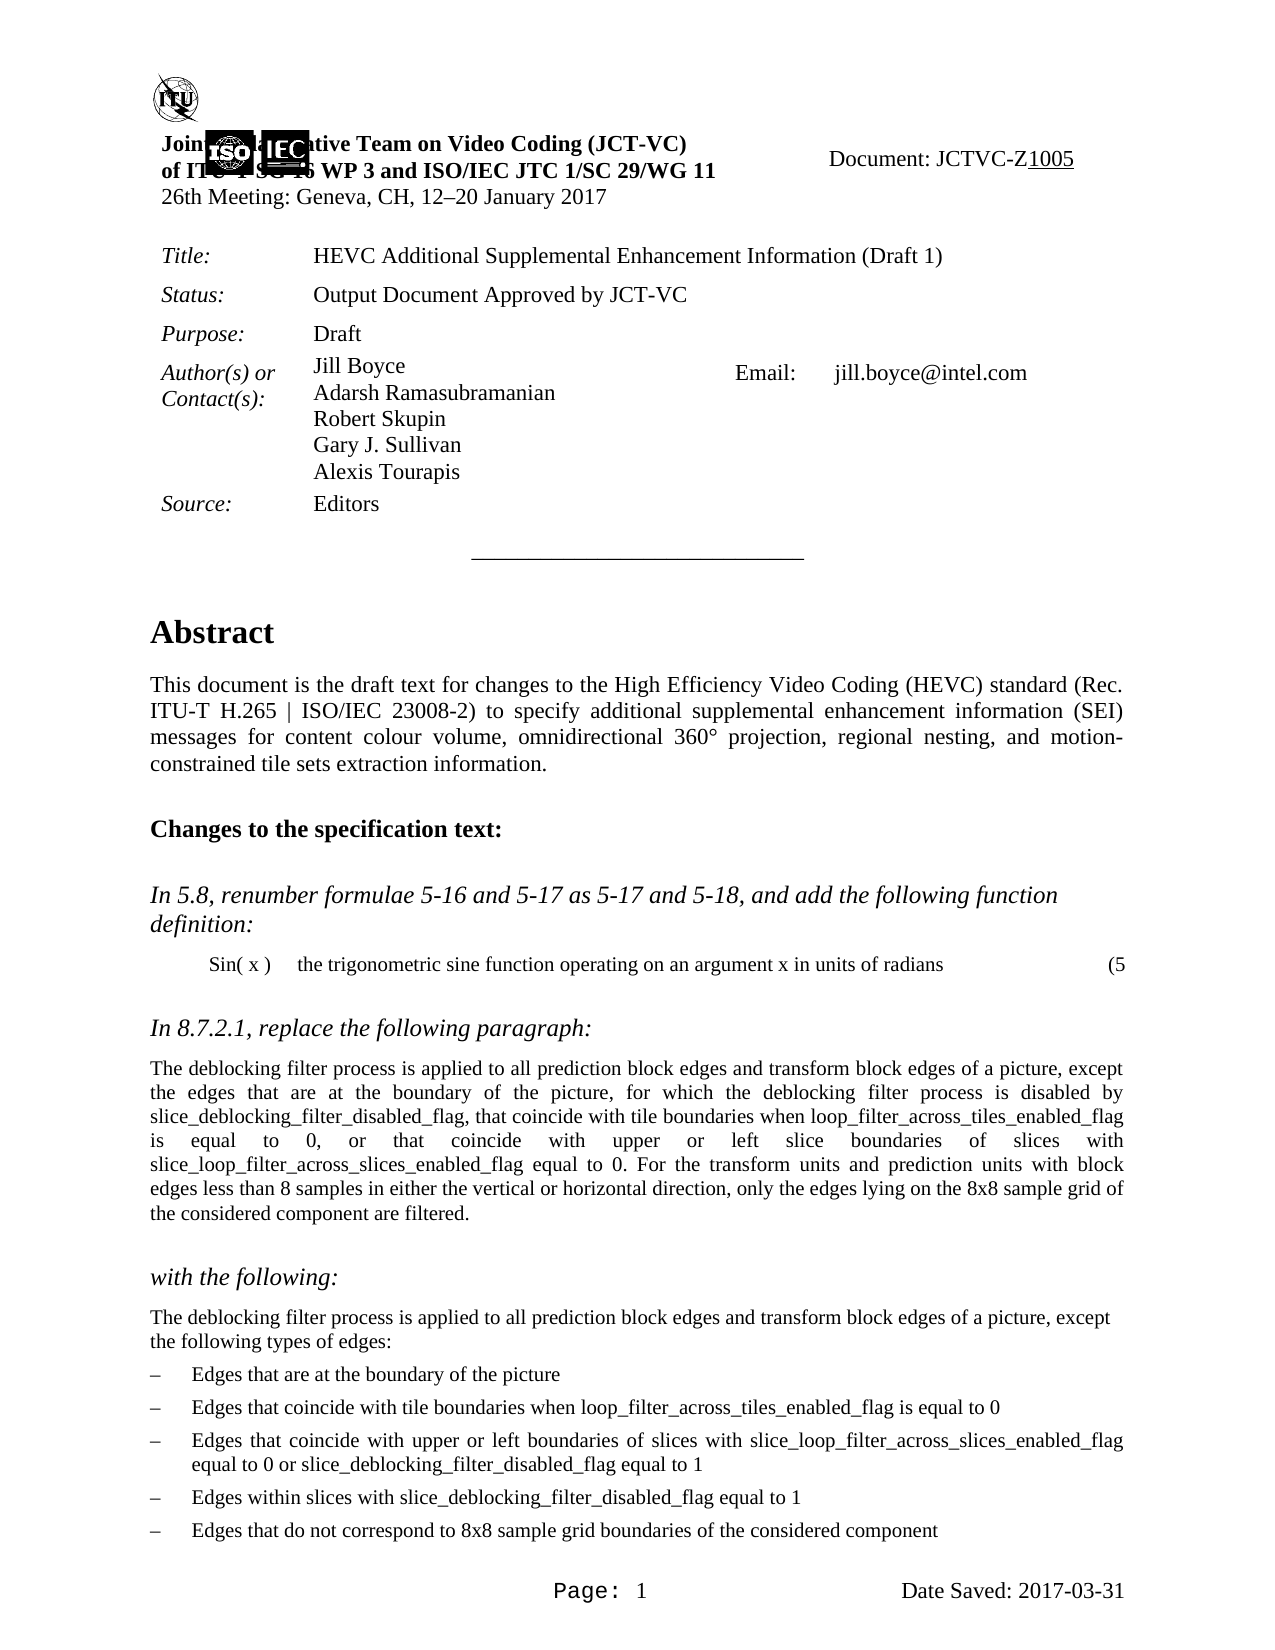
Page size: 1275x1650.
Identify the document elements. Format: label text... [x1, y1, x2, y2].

picture [261, 130, 310, 175]
table_cell Email: [724, 353, 817, 484]
table_cell Editors [302, 484, 1147, 523]
table_cell Status: [150, 275, 302, 314]
table_header Title: [150, 236, 302, 275]
table_header HEVC Additional Supplemental Enhancement Information (Draft 1) [302, 236, 1147, 275]
subtitle Abstract [150, 612, 1125, 650]
table_header Joint Collaborative Team on Video Coding (JCT-VC) of ITU-T SG 16 WP 3 and ISO/IEC JTC 1/SC 29/WG 11 26th Meeting: Geneva, CH, 12–20 January 2017 [150, 131, 817, 209]
text _____________________________ [150, 536, 1125, 562]
text This document is the draft text for changes to the High Efficiency Video Coding (HEVC) standard (Rec. ITU-T H.265 | ISO/IEC 23008-2) to specify additional supplemental enhancement information (SEI) messages for content colour volume, omnidirectional 360° projection, regional nesting, and motion-constrained tile sets extraction information. [150, 671, 1125, 776]
text – Edges that coincide with tile boundaries when loop_filter_across_tiles_enabled_flag is equal to 0 [150, 1395, 1125, 1419]
text with the following: [150, 1262, 1125, 1291]
text Changes to the specification text: [150, 814, 1125, 842]
table_cell Jill Boyce Adarsh Ramasubramanian Robert Skupin Gary J. Sullivan Alexis Tourapis [302, 353, 724, 484]
table_cell Output Document Approved by JCT-VC [302, 275, 1147, 314]
picture [205, 130, 254, 175]
text In 5.8, renumber formulae 5-16 and 5-17 as 5-17 and 5-18, and add the following function definition: [150, 880, 1125, 937]
table_header Document: JCTVC-Z1005 [818, 131, 1147, 209]
table_cell Source: [150, 484, 302, 523]
table_cell Draft [302, 314, 1147, 352]
text – Edges within slices with slice_deblocking_filter_disabled_flag equal to 1 [150, 1485, 1125, 1509]
text Sin( x ) the trigonometric sine function operating on an argument x in units of radians (5-16) [208, 952, 1125, 976]
table_cell Purpose: [150, 314, 302, 352]
text – Edges that do not correspond to 8x8 sample grid boundaries of the considered component [150, 1518, 1125, 1542]
text – Edges that are at the boundary of the picture [150, 1362, 1125, 1386]
text The deblocking filter process is applied to all prediction block edges and transform block edges of a picture, except the edges that are at the boundary of the picture, for which the deblocking filter process is disabled by slice_deblocking_filter_disabled_flag, that coincide with tile boundaries when loop_filter_across_tiles_enabled_flag is equal to 0, or that coincide with upper or left slice boundaries of slices with slice_loop_filter_across_slices_enabled_flag equal to 0. For the transform units and prediction units with block edges less than 8 samples in either the vertical or horizontal direction, only the edges lying on the 8x8 sample grid of the considered component are filtered. [150, 1056, 1125, 1224]
text In 8.7.2.1, replace the following paragraph: [150, 1013, 1125, 1042]
table_cell Author(s) or Contact(s): [150, 353, 302, 484]
text – Edges that coincide with upper or left boundaries of slices with slice_loop_filter_across_slices_enabled_flag equal to 0 or slice_deblocking_filter_disabled_flag equal to 1 [150, 1428, 1125, 1476]
text The deblocking filter process is applied to all prediction block edges and transform block edges of a picture, except the following types of edges: [150, 1305, 1125, 1353]
table_cell jill.boyce@intel.com [818, 353, 1147, 484]
